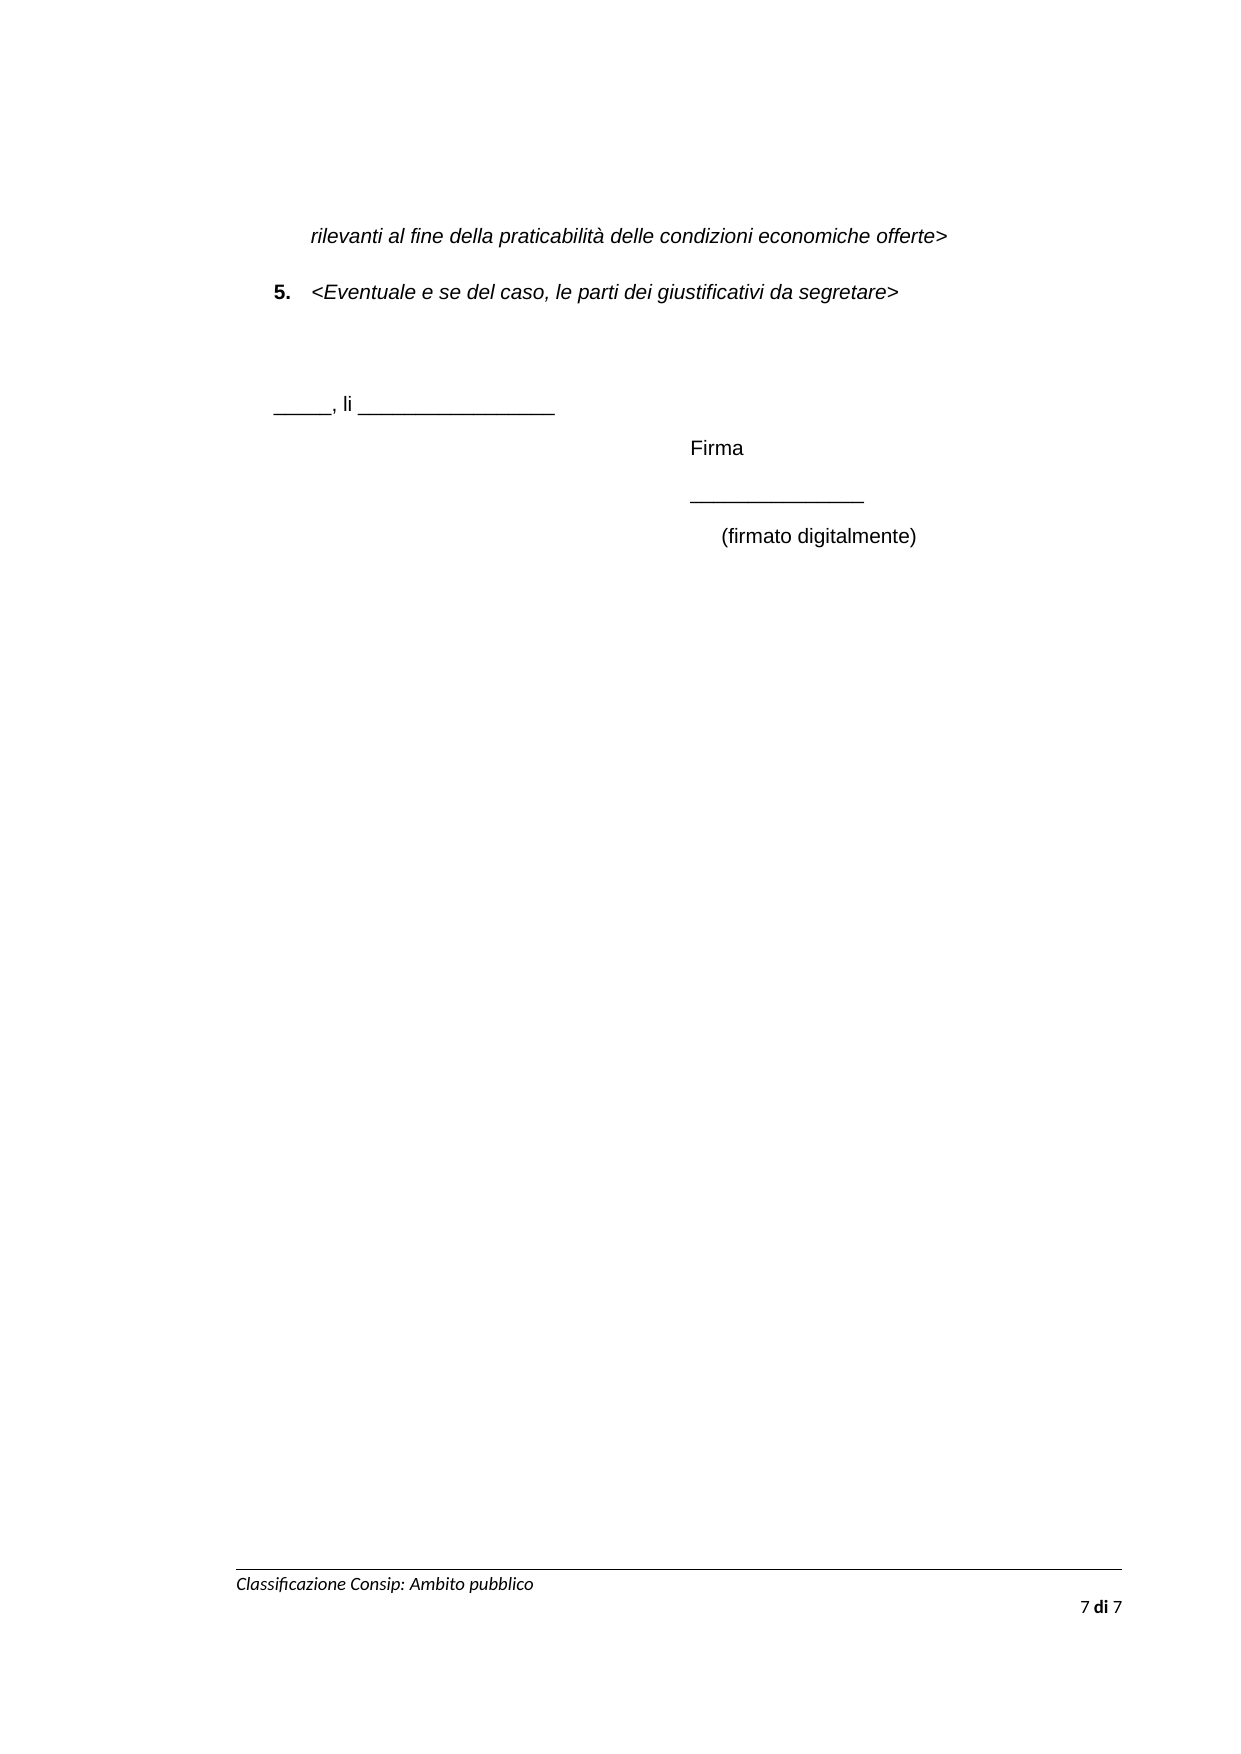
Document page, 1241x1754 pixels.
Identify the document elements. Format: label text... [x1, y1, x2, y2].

text (firmato digitalmente) [715, 518, 1122, 549]
list <Eventuale e se del caso, le parti dei giustificativi da segretare> [274, 274, 1122, 306]
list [273, 218, 1122, 249]
text _____, li _________________ [273, 387, 1122, 418]
text _______________ [273, 474, 1122, 506]
text Firma [255, 431, 1122, 462]
